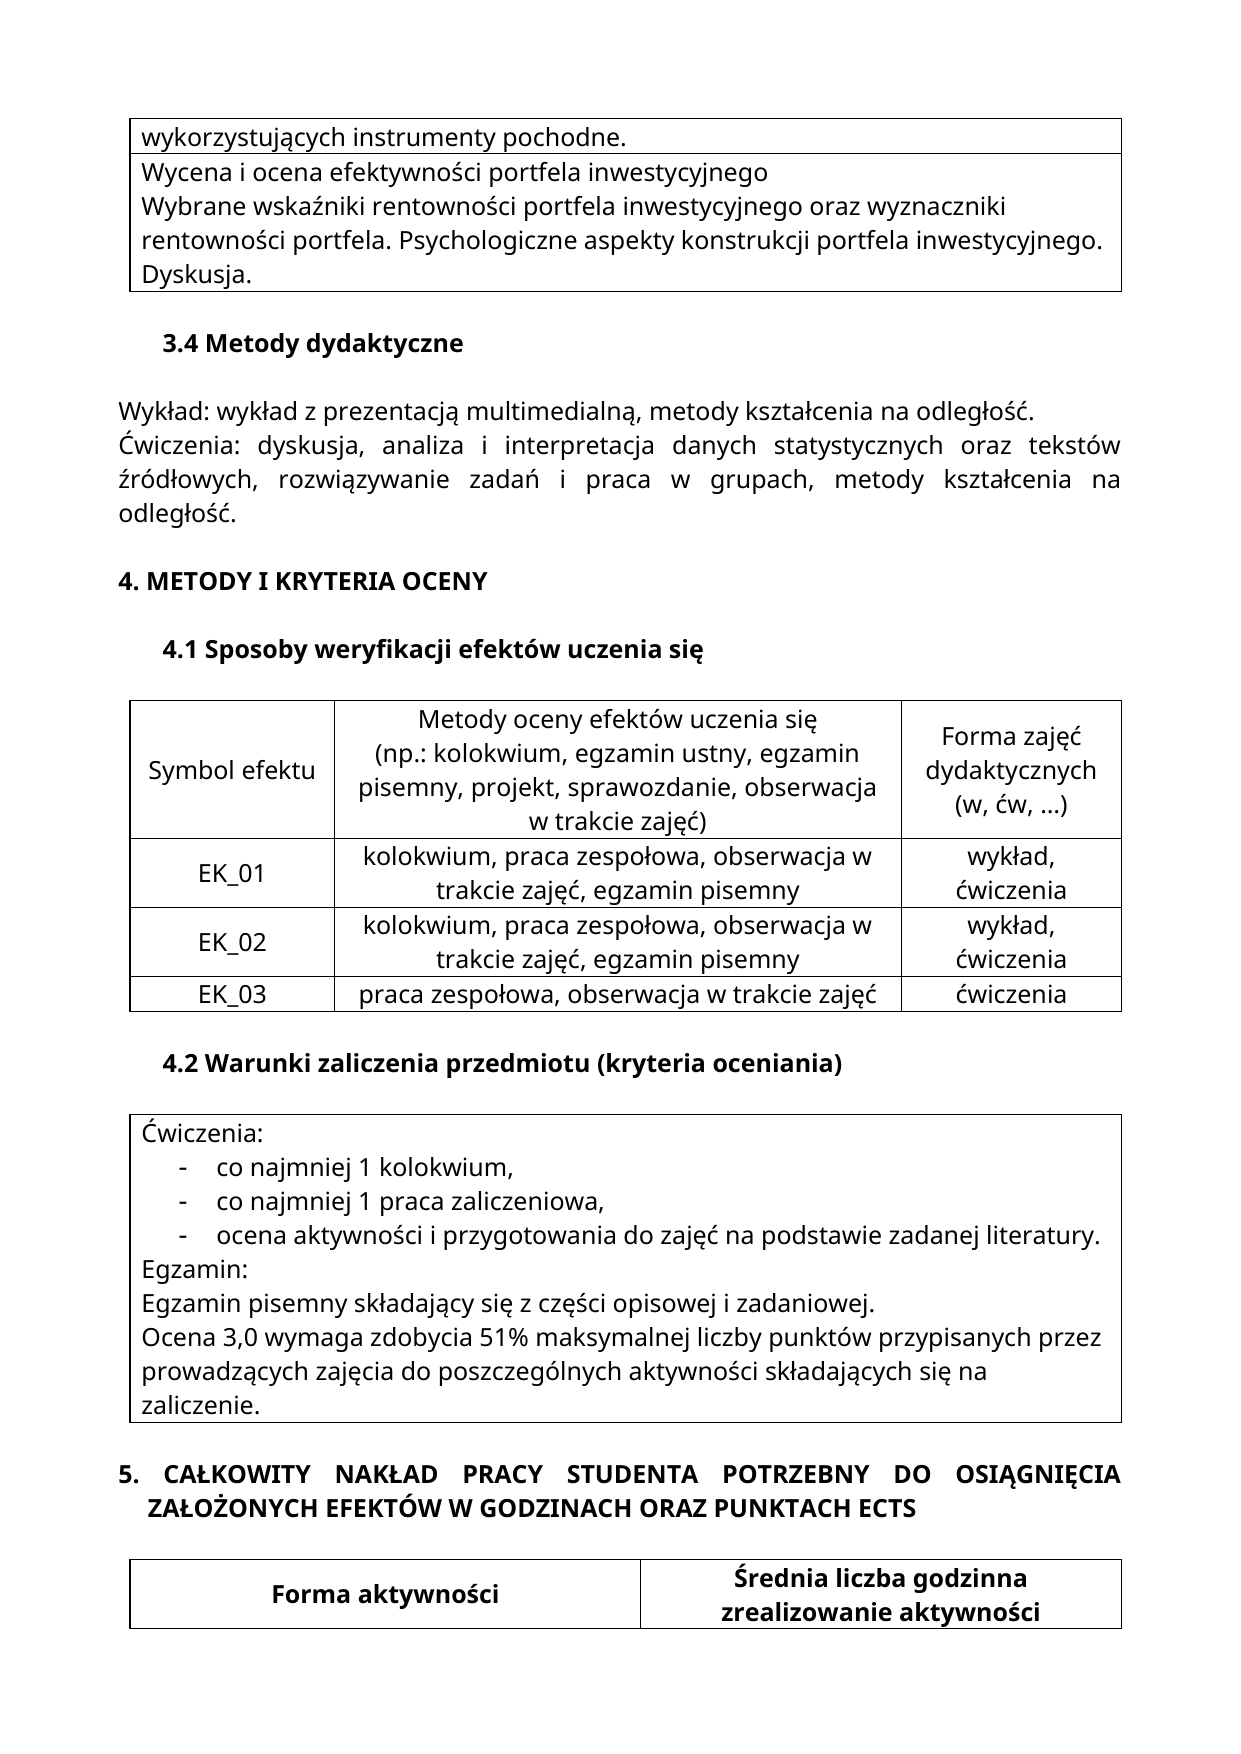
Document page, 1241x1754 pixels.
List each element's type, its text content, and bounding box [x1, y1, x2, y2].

table_header Ćwiczenia: co najmniej 1 kolokwium, co najmniej 1 praca zaliczeniowa, ocena aktywności i przygotowania do zajęć na podstawie zadanej literatury. Egzamin: Egzamin pisemny składający się z części opisowej i zadaniowej. Ocena 3,0 wymaga zdobycia 51% maksymalnej liczby punktów przypisanych przez prowadzących zajęcia do poszczególnych aktywności składających się na zaliczenie. [131, 1115, 1121, 1422]
table_cell kolokwium, praca zespołowa, obserwacja w trakcie zajęć, egzamin pisemny [335, 908, 901, 976]
text 4. METODY I KRYTERIA OCENY [118, 564, 1122, 598]
text 4.2 Warunki zaliczenia przedmiotu (kryteria oceniania) [162, 1046, 1122, 1080]
table_cell praca zespołowa, obserwacja w trakcie zajęć [335, 977, 901, 1011]
text Wykład: wykład z prezentacją multimedialną, metody kształcenia na odległość. [118, 394, 1122, 428]
table_header Metody oceny efektów uczenia się (np.: kolokwium, egzamin ustny, egzamin pisemny, projekt, sprawozdanie, obserwacja w trakcie zajęć) [335, 701, 901, 838]
table_cell wykład, ćwiczenia [902, 839, 1121, 907]
table_cell Wycena i ocena efektywności portfela inwestycyjnego Wybrane wskaźniki rentowności portfela inwestycyjnego oraz wyznaczniki rentowności portfela. Psychologiczne aspekty konstrukcji portfela inwestycyjnego. Dyskusja. [131, 154, 1121, 291]
text 3.4 Metody dydaktyczne [162, 326, 1122, 360]
table_header Średnia liczba godzinna zrealizowanie aktywności [641, 1560, 1121, 1628]
table_header Forma aktywności [131, 1560, 640, 1628]
table_header Forma zajęć dydaktycznych (w, ćw, …) [902, 701, 1121, 838]
table_header Symbol efektu [131, 701, 334, 838]
table_cell kolokwium, praca zespołowa, obserwacja w trakcie zajęć, egzamin pisemny [335, 839, 901, 907]
text 5. CAŁKOWITY NAKŁAD PRACY STUDENTA POTRZEBNY DO OSIĄGNIĘCIA ZAŁOŻONYCH EFEKTÓW W GODZINACH ORAZ PUNKTACH ECTS [118, 1457, 1122, 1525]
table_cell EK_01 [131, 839, 334, 907]
table_cell EK_02 [131, 908, 334, 976]
table_cell wykład, ćwiczenia [902, 908, 1121, 976]
table_cell ćwiczenia [902, 977, 1121, 1011]
table_cell EK_03 [131, 977, 334, 1011]
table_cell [131, 119, 1121, 153]
text 4.1 Sposoby weryfikacji efektów uczenia się [162, 632, 1122, 666]
text Ćwiczenia: dyskusja, analiza i interpretacja danych statystycznych oraz tekstów źródłowych, rozwiązywanie zadań i praca w grupach, metody kształcenia na odległość. [118, 428, 1122, 530]
